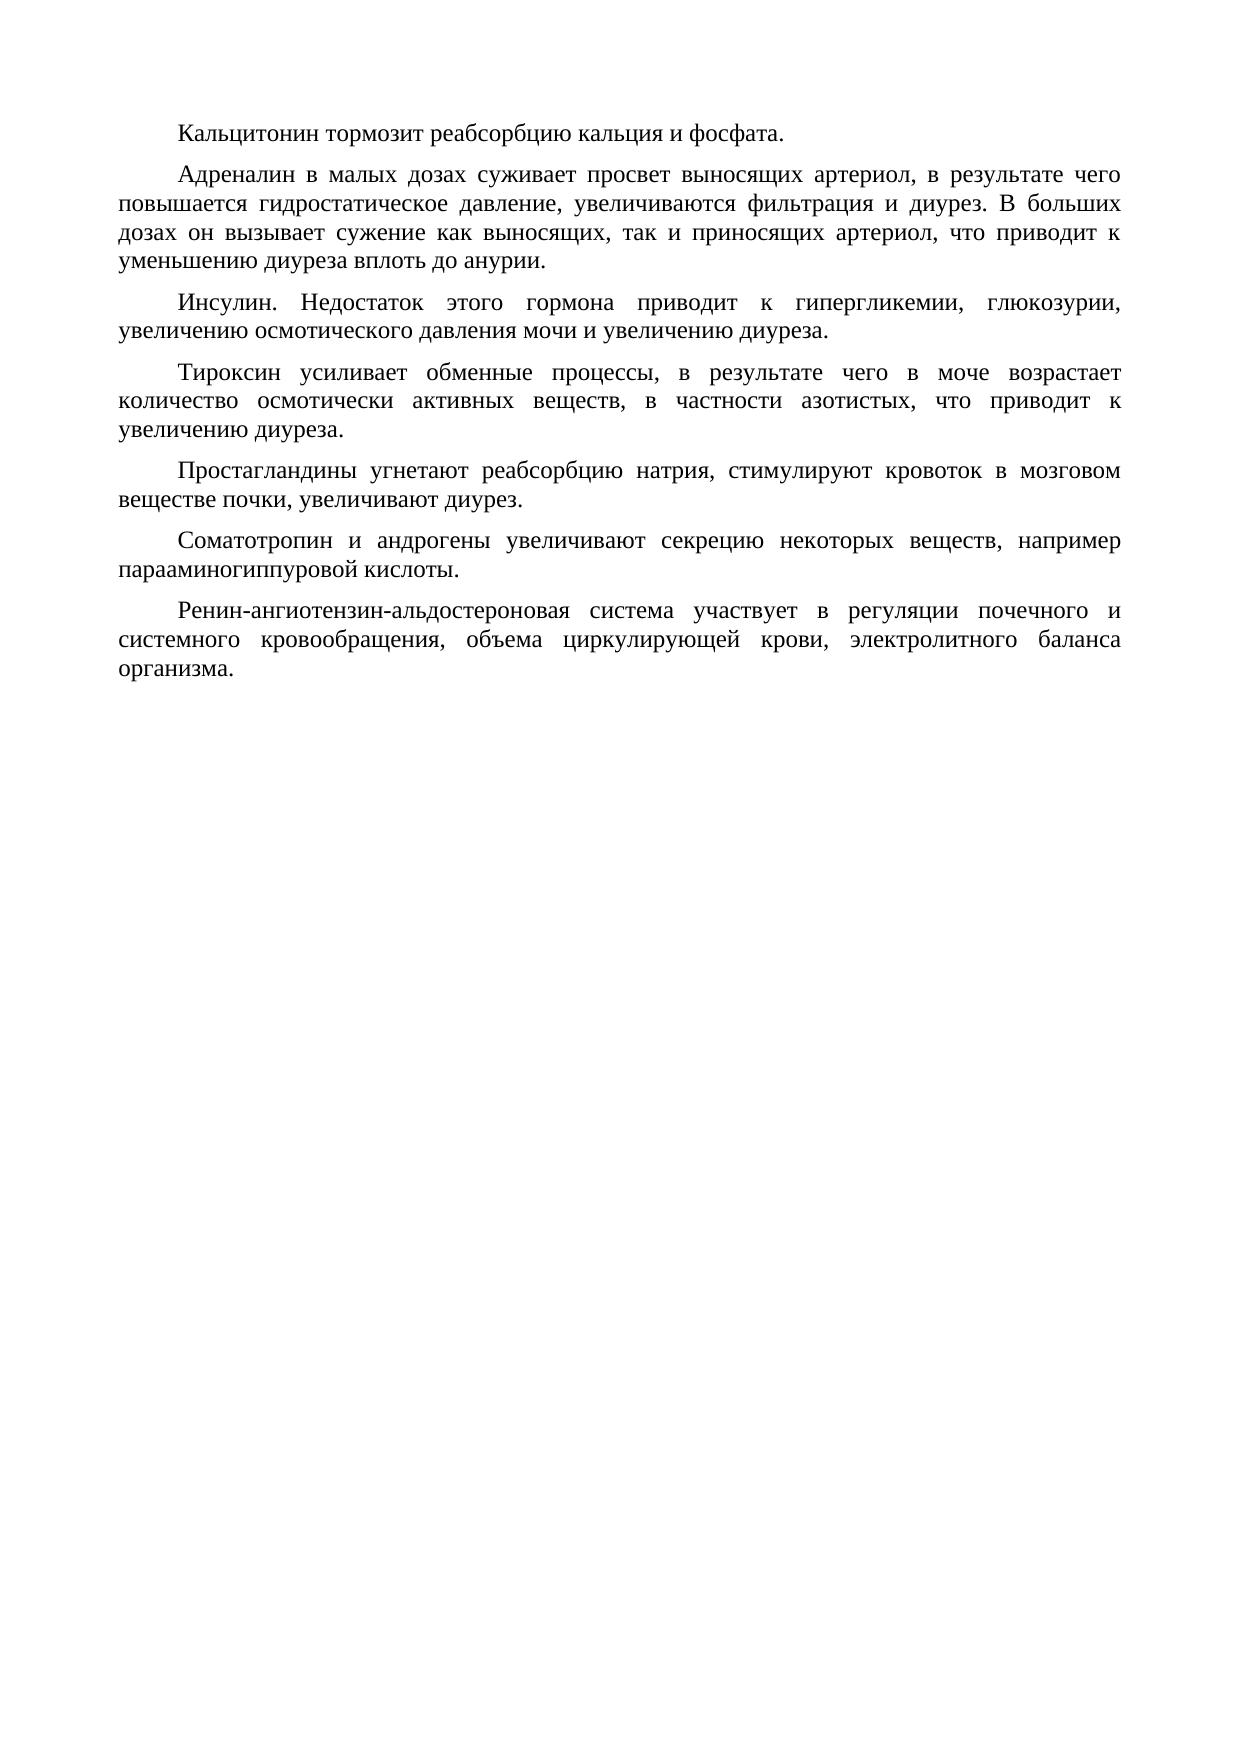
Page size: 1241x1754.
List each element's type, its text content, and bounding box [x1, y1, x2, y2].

text Простагландины угнетают реабсорбцию натрия, стимулируют кровоток в мозговом веществе почки, увеличивают диурез. [118, 456, 1122, 513]
text Кальцитонин тормозит реабсорбцию кальция и фосфата. [118, 118, 1122, 147]
text Адреналин в малых дозах суживает просвет выносящих артериол, в результате чего повышается гидростатическое давление, увеличиваются фильтрация и диурез. В больших дозах он вызывает сужение как выносящих, так и приносящих артериол, что приводит к уменьшению диуреза вплоть до анурии. [118, 159, 1122, 274]
text Ренин-ангиотензин-альдостероновая система участвует в регуляции почечного и системного кровообращения, объема циркулирующей крови, электролитного баланса организма. [118, 596, 1122, 682]
text Соматотропин и андрогены увеличивают секрецию некоторых веществ, например парааминогиппуровой кислоты. [118, 526, 1122, 583]
text Тироксин усиливает обменные процессы, в результате чего в моче возрастает количество осмотически активных веществ, в частности азотистых, что приводит к увеличению диуреза. [118, 357, 1122, 443]
text Инсулин. Недостаток этого гормона приводит к гипергликемии, глюкозурии, увеличению осмотического давления мочи и увеличению диуреза. [118, 287, 1122, 344]
